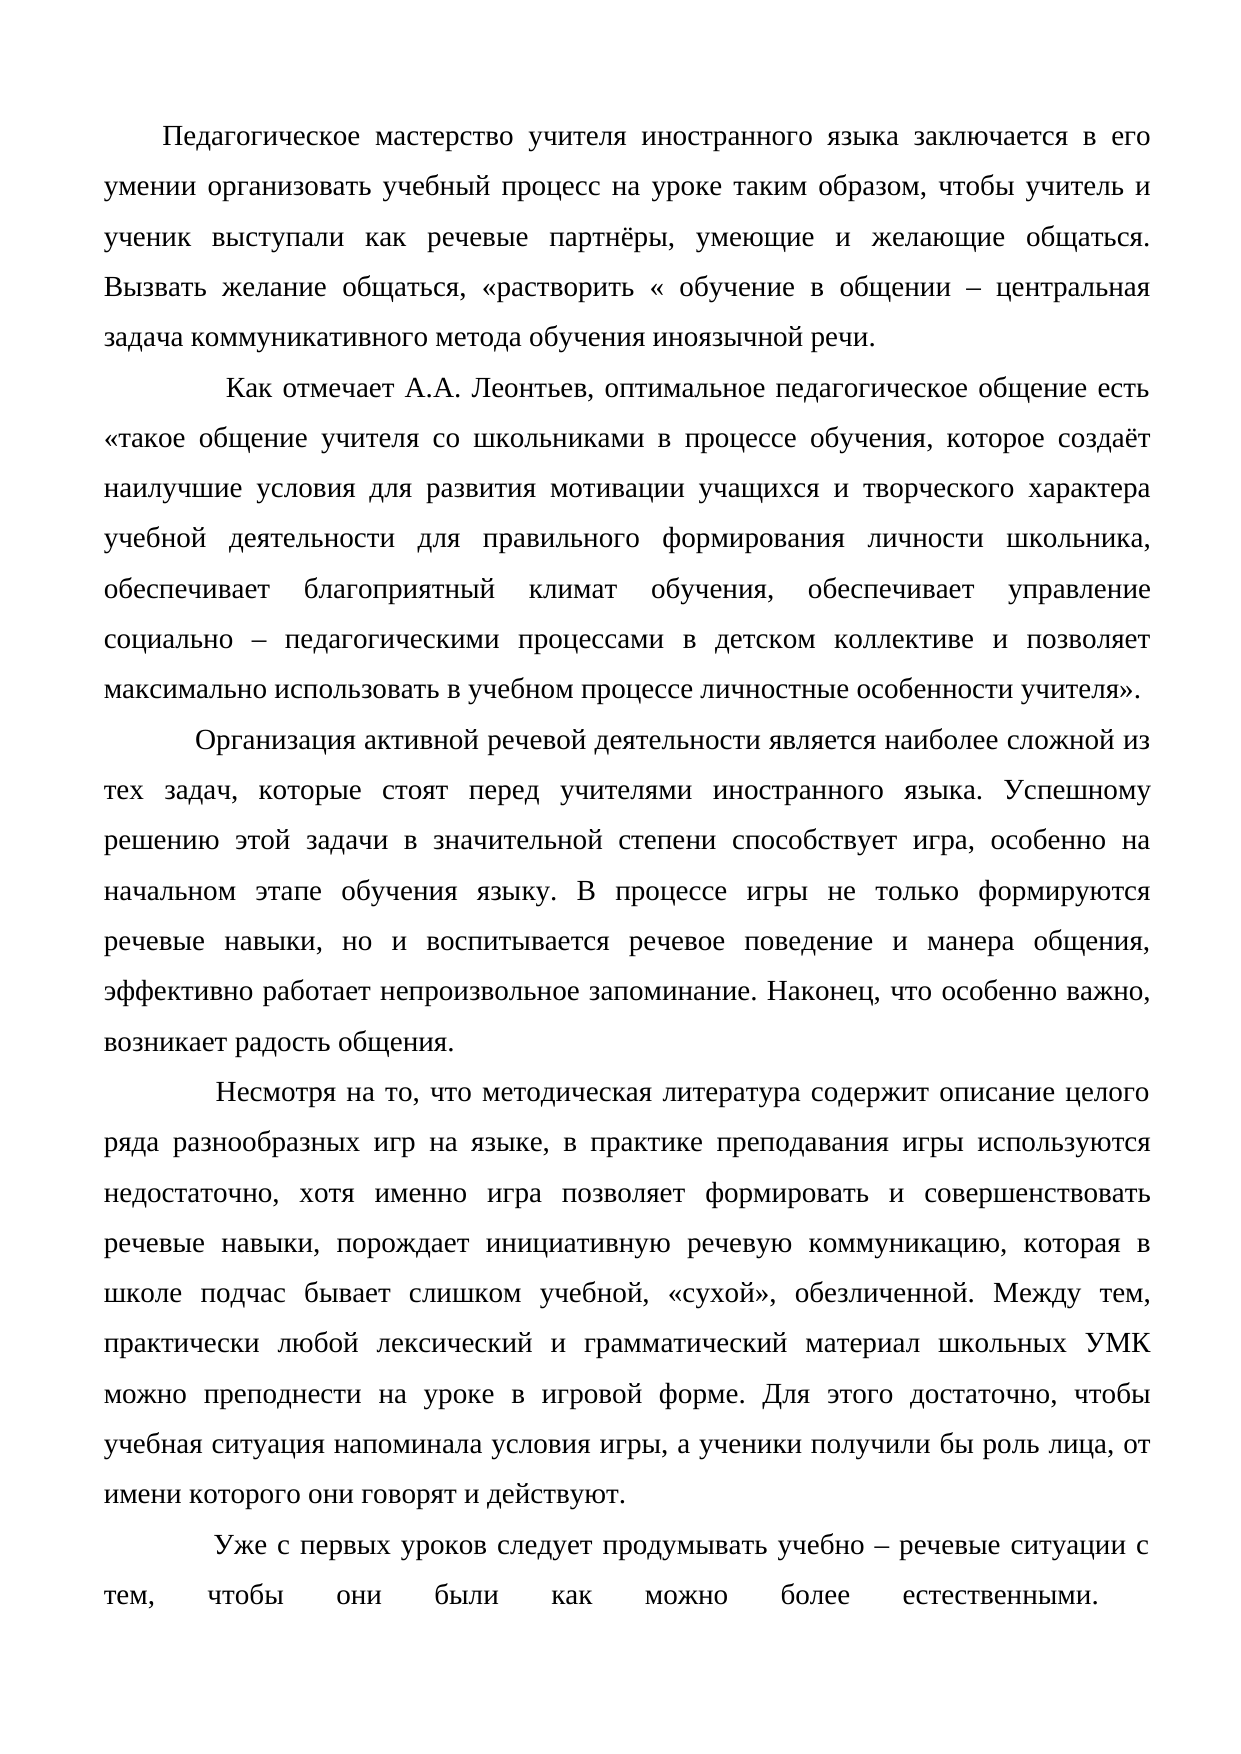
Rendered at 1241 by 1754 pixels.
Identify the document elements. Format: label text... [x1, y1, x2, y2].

text Как отмечает А.А. Леонтьев, оптимальное педагогическое общение есть «такое общение учителя со школьниками в процессе обучения, которое создаёт наилучшие условия для развития мотивации учащихся и творческого характера учебной деятельности для правильного формирования личности школьника, обеспечивает благоприятный климат обучения, обеспечивает управление социально – педагогическими процессами в детском коллективе и позволяет максимально использовать в учебном процессе личностные особенности учителя». [103, 370, 1152, 705]
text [103, 1527, 1152, 1611]
text Организация активной речевой деятельности является наиболее сложной из тех задач, которые стоят перед учителями иностранного языка. Успешному решению этой задачи в значительной степени способствует игра, особенно на начальном этапе обучения языку. В процессе игры не только формируются речевые навыки, но и воспитывается речевое поведение и манера общения, эффективно работает непроизвольное запоминание. Наконец, что особенно важно, возникает радость общения. [103, 722, 1152, 1057]
text Педагогическое мастерство учителя иностранного языка заключается в его умении организовать учебный процесс на уроке таким образом, чтобы учитель и ученик выступали как речевые партнёры, умеющие и желающие общаться. Вызвать желание общаться, «растворить « обучение в общении – центральная задача коммуникативного метода обучения иноязычной речи. [103, 118, 1152, 353]
text Несмотря на то, что методическая литература содержит описание целого ряда разнообразных игр на языке, в практике преподавания игры используются недостаточно, хотя именно игра позволяет формировать и совершенствовать речевые навыки, порождает инициативную речевую коммуникацию, которая в школе подчас бывает слишком учебной, «сухой», обезличенной. Между тем, практически любой лексический и грамматический материал школьных УМК можно преподнести на уроке в игровой форме. Для этого достаточно, чтобы учебная ситуация напоминала условия игры, а ученики получили бы роль лица, от имени которого они говорят и действуют. [103, 1074, 1152, 1510]
